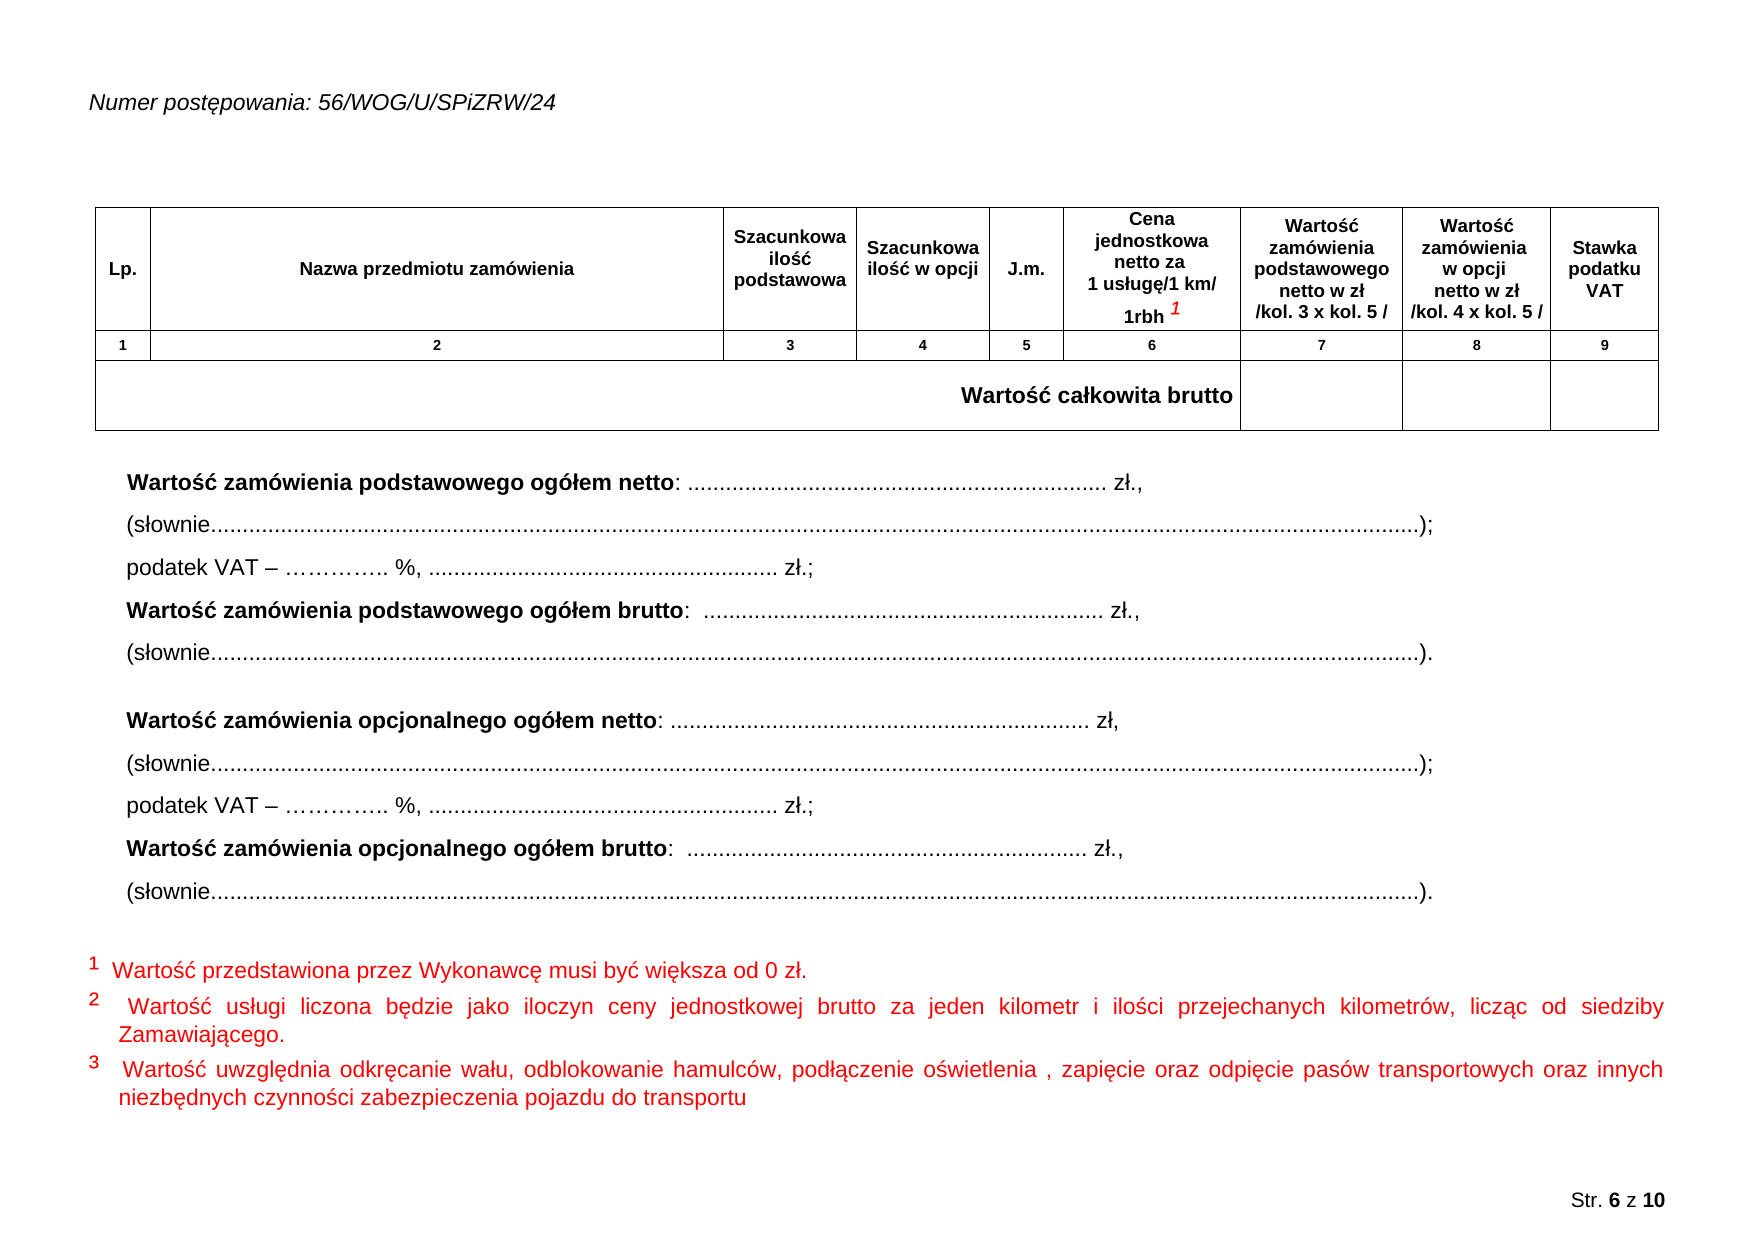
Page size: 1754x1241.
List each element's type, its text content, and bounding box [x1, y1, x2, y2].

text (słownie..............................................................................................................................................................................................); [126, 511, 1665, 538]
text ³ Wartość uwzględnia odkręcanie wału, odblokowanie hamulców, podłączenie oświetlenia , zapięcie oraz odpięcie pasów transportowych oraz innych niezbędnych czynności zabezpieczenia pojazdu do transportu [89, 1048, 1665, 1110]
table_cell 3 [724, 331, 856, 360]
table_cell 2 [151, 331, 723, 360]
table_cell Wartość całkowita brutto [96, 361, 1240, 430]
text Wartość zamówienia opcjonalnego ogółem netto: .................................................................. zł, [89, 707, 1665, 733]
text (słownie..............................................................................................................................................................................................); [126, 750, 1665, 776]
text (słownie..............................................................................................................................................................................................). [126, 639, 1665, 666]
table_cell 6 [1064, 331, 1240, 360]
table_cell 5 [990, 331, 1063, 360]
text Wartość zamówienia podstawowego ogółem brutto: ............................................................... zł., [89, 597, 1665, 623]
text Wartość zamówienia podstawowego ogółem netto: .................................................................. zł., [89, 468, 1665, 495]
text ² Wartość usługi liczona będzie jako iloczyn ceny jednostkowej brutto za jeden kilometr i ilości przejechanych kilometrów, licząc od siedziby Zamawiającego. [89, 985, 1665, 1048]
table_header Nazwa przedmiotu zamówienia [151, 208, 723, 330]
table_header Szacunkowa ilość podstawowa [724, 208, 856, 330]
table_cell [1403, 361, 1550, 430]
table_header Wartość zamówienia w opcji netto w zł /kol. 4 x kol. 5 / [1403, 208, 1550, 330]
table_cell 7 [1241, 331, 1402, 360]
text ¹ Wartość przedstawiona przez Wykonawcę musi być większa od 0 zł. [89, 949, 1665, 985]
table_cell 8 [1403, 331, 1550, 360]
table_header Lp. [96, 208, 150, 330]
table_header Wartość zamówienia podstawowego netto w zł /kol. 3 x kol. 5 / [1241, 208, 1402, 330]
text podatek VAT – ………….. %, ....................................................... zł.; [89, 792, 1665, 819]
table_cell 1 [96, 331, 150, 360]
text (słownie..............................................................................................................................................................................................). [126, 878, 1665, 904]
table_header J.m. [990, 208, 1063, 330]
table_cell 9 [1551, 331, 1658, 360]
text Wartość zamówienia opcjonalnego ogółem brutto: ............................................................... zł., [89, 835, 1665, 862]
table_cell [1551, 361, 1658, 430]
table_header Stawka podatku VAT [1551, 208, 1658, 330]
text podatek VAT – ………….. %, ....................................................... zł.; [89, 554, 1665, 580]
table_header Cena jednostkowa netto za 1 usługę/1 km/ 1rbh ¹ [1064, 208, 1240, 330]
table_header Szacunkowa ilość w opcji [857, 208, 989, 330]
table_cell [1241, 361, 1402, 430]
table_cell 4 [857, 331, 989, 360]
